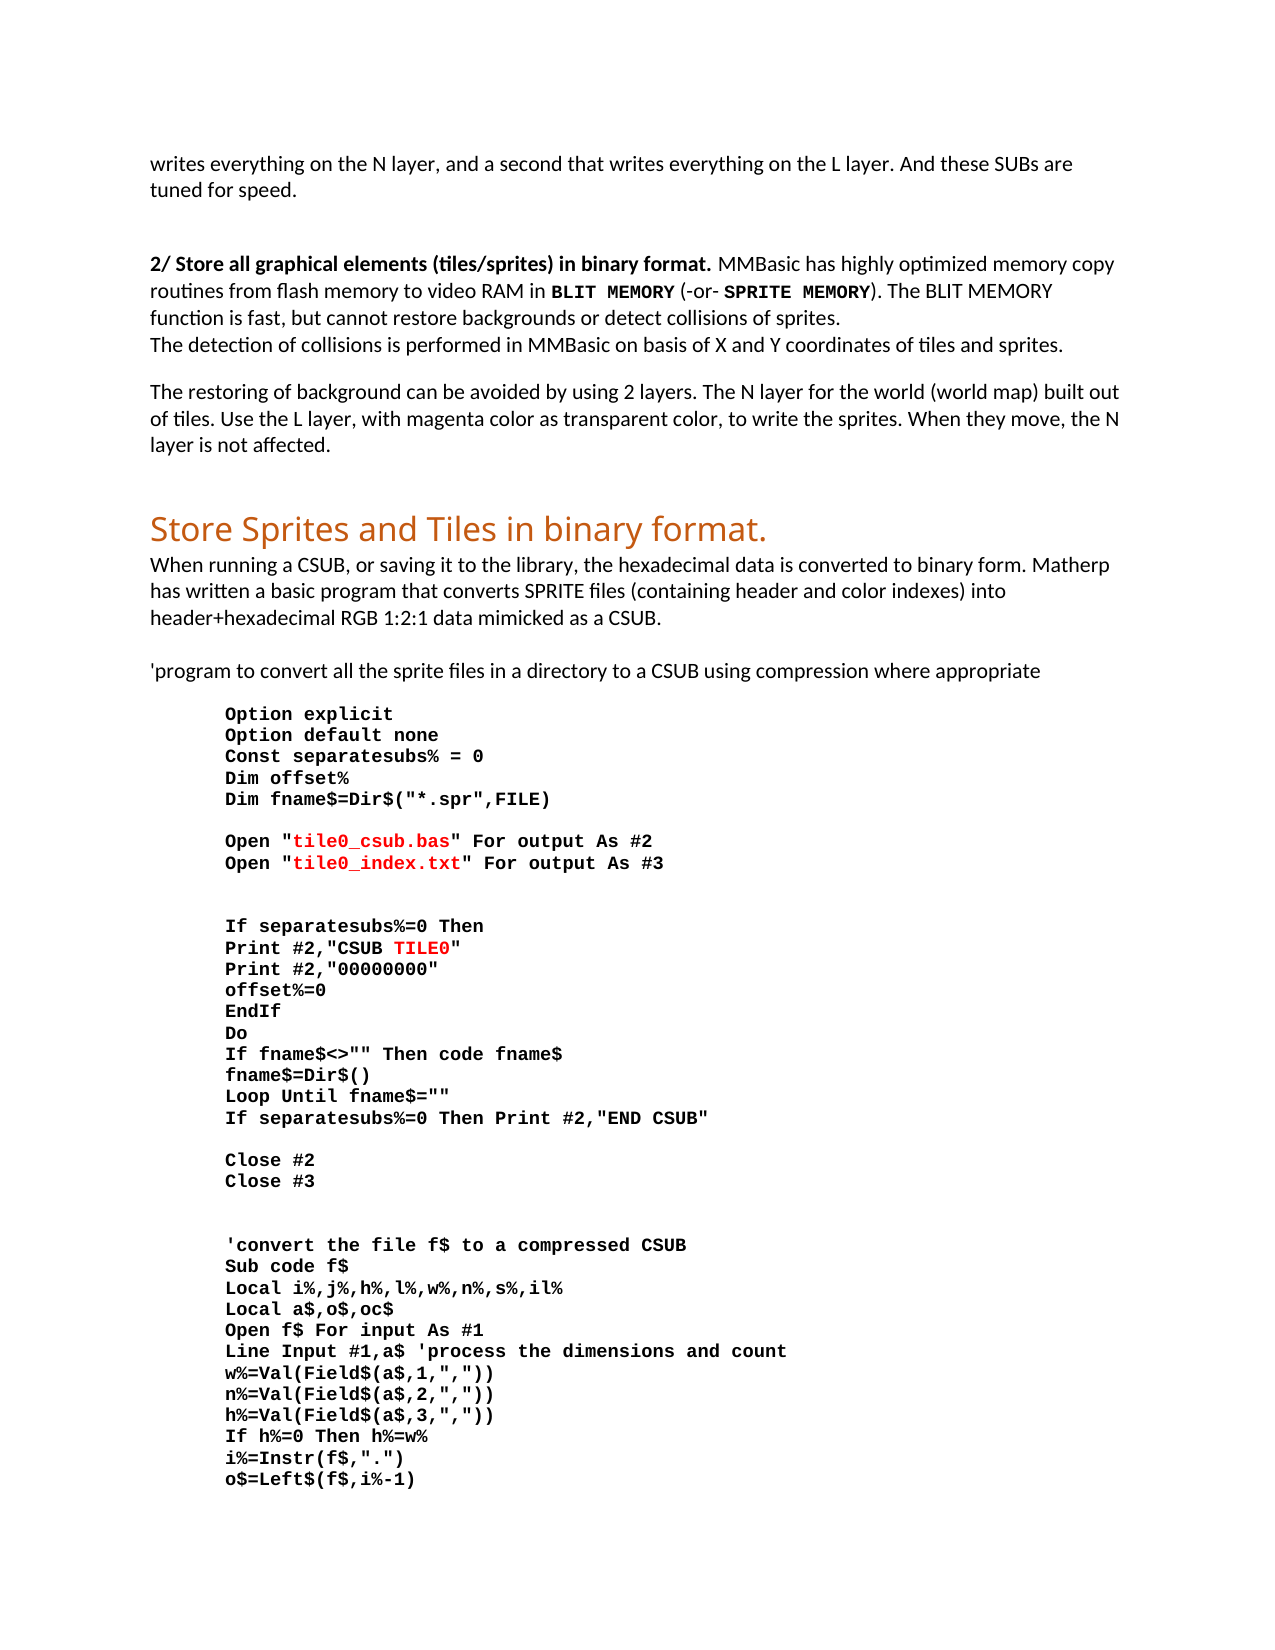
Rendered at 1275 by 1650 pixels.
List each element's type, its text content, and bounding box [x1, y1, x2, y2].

text Open "tile0_index.txt" For output As #3 [225, 853, 1125, 875]
text If h%=0 Then h%=w% [225, 1427, 1125, 1448]
subtitle Store Sprites and Tiles in binary format. [150, 505, 1125, 551]
text Local i%,j%,h%,l%,w%,n%,s%,il% [225, 1278, 1125, 1300]
text Option explicit [225, 705, 1125, 726]
text 'program to convert all the sprite files in a directory to a CSUB using compression where appropriate [150, 657, 1125, 684]
text EndIf [225, 1002, 1125, 1023]
text Open f$ For input As #1 [225, 1321, 1125, 1342]
text Dim offset% [225, 768, 1125, 790]
text Sub code f$ [225, 1257, 1125, 1278]
text Line Input #1,a$ 'process the dimensions and count [225, 1342, 1125, 1363]
text Print #2,"00000000" [225, 960, 1125, 981]
text i%=Instr(f$,".") [225, 1448, 1125, 1470]
text w%=Val(Field$(a$,1,",")) [225, 1363, 1125, 1385]
text 'convert the file f$ to a compressed CSUB [225, 1236, 1125, 1257]
text If separatesubs%=0 Then Print #2,"END CSUB" [225, 1108, 1125, 1130]
text 2/ Store all graphical elements (tiles/sprites) in binary format. MMBasic has highly optimized memory copy routines from flash memory to video RAM in BLIT MEMORY (-or- SPRITE MEMORY). The BLIT MEMORY function is fast, but cannot restore backgrounds or detect collisions of sprites. [150, 251, 1125, 331]
text Close #2 [225, 1151, 1125, 1172]
text Local a$,o$,oc$ [225, 1300, 1125, 1321]
text Dim fname$=Dir$("*.spr",FILE) [225, 790, 1125, 811]
text If separatesubs%=0 Then [225, 917, 1125, 938]
text Open "tile0_csub.bas" For output As #2 [225, 832, 1125, 853]
text Close #3 [225, 1172, 1125, 1193]
text The restoring of background can be avoided by using 2 layers. The N layer for the world (world map) built out of tiles. Use the L layer, with magenta color as transparent color, to write the sprites. When they move, the N layer is not affected. [150, 378, 1125, 458]
text Loop Until fname$="" [225, 1087, 1125, 1108]
text h%=Val(Field$(a$,3,",")) [225, 1406, 1125, 1427]
text When running a CSUB, or saving it to the library, the hexadecimal data is converted to binary form. Matherp has written a basic program that converts SPRITE files (containing header and color indexes) into header+hexadecimal RGB 1:2:1 data mimicked as a CSUB. [150, 551, 1125, 631]
text Print #2,"CSUB TILE0" [225, 938, 1125, 960]
text The detection of collisions is performed in MMBasic on basis of X and Y coordinates of tiles and sprites. [150, 331, 1125, 357]
text Option default none [225, 726, 1125, 747]
text offset%=0 [225, 981, 1125, 1002]
text n%=Val(Field$(a$,2,",")) [225, 1385, 1125, 1406]
text fname$=Dir$() [225, 1066, 1125, 1087]
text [150, 150, 1125, 203]
text o$=Left$(f$,i%-1) [225, 1470, 1125, 1491]
text If fname$<>"" Then code fname$ [225, 1045, 1125, 1066]
text Const separatesubs% = 0 [225, 747, 1125, 768]
text Do [225, 1023, 1125, 1045]
